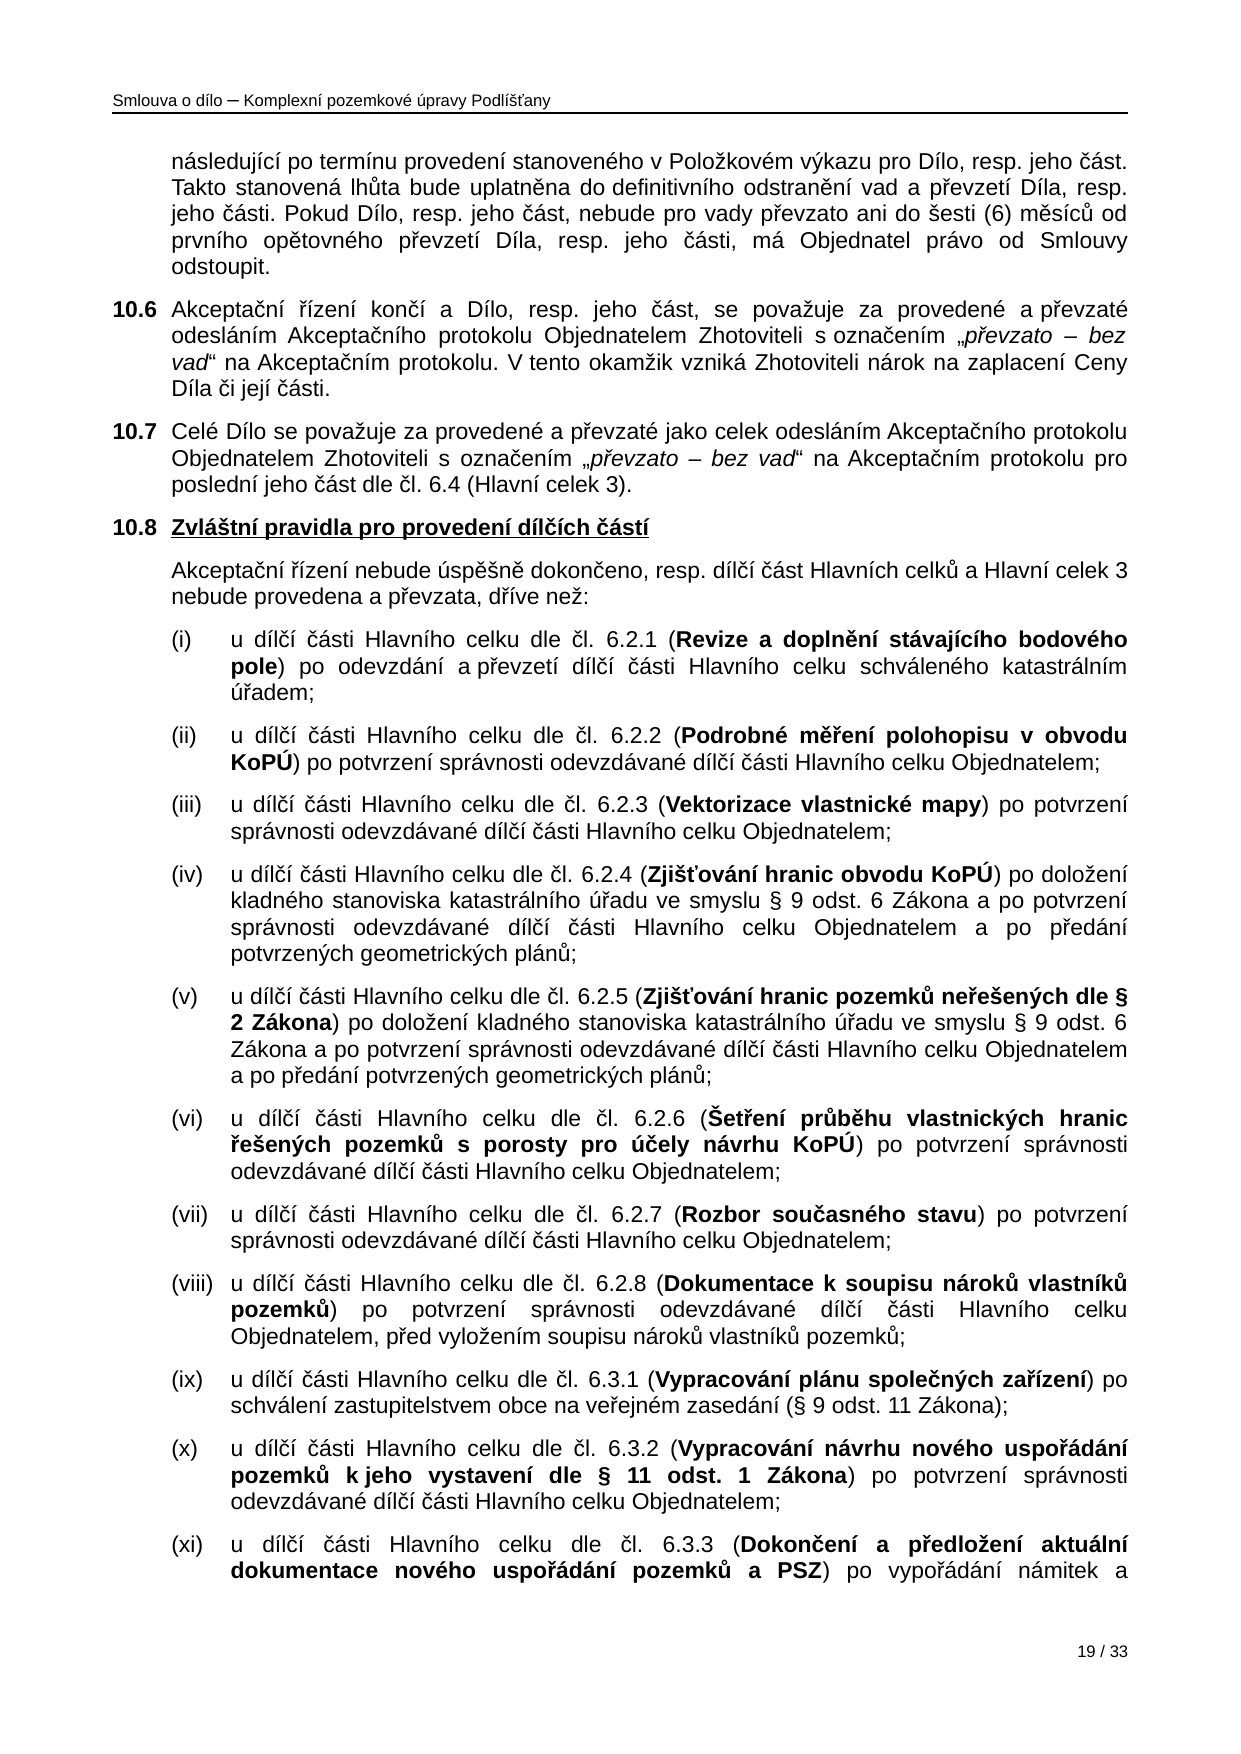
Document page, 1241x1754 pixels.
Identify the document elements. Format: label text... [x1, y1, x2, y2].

text Zvláštní pravidla pro provedení dílčích částí [112, 514, 1128, 540]
list u dílčí části Hlavního celku dle čl. 6.3.1 (Vypracování plánu společných zařízení) po schválení zastupitelstvem obce na veřejném zasedání (§ 9 odst. 11 Zákona); [171, 1366, 1128, 1418]
list u dílčí části Hlavního celku dle čl. 6.2.2 (Podrobné měření polohopisu v obvodu KoPÚ) po potvrzení správnosti odevzdávané dílčí části Hlavního celku Objednatelem; [171, 722, 1128, 775]
list u dílčí části Hlavního celku dle čl. 6.2.4 (Zjišťování hranic obvodu KoPÚ) po doložení kladného stanoviska katastrálního úřadu ve smyslu § 9 odst. 6 Zákona a po potvrzení správnosti odevzdávané dílčí části Hlavního celku Objednatelem a po předání potvrzených geometrických plánů; [171, 861, 1128, 966]
list Akceptační řízení nebude úspěšně dokončeno, resp. dílčí část Hlavních celků a Hlavní celek 3 nebude provedena a převzata, dříve než: [171, 557, 1128, 610]
list u dílčí části Hlavního celku dle čl. 6.2.5 (Zjišťování hranic pozemků neřešených dle § 2 Zákona) po doložení kladného stanoviska katastrálního úřadu ve smyslu § 9 odst. 6 Zákona a po potvrzení správnosti odevzdávané dílčí části Hlavního celku Objednatelem a po předání potvrzených geometrických plánů; [171, 983, 1128, 1088]
list u dílčí části Hlavního celku dle čl. 6.2.7 (Rozbor současného stavu) po potvrzení správnosti odevzdávané dílčí části Hlavního celku Objednatelem; [171, 1201, 1128, 1253]
list u dílčí části Hlavního celku dle čl. 6.2.6 (Šetření průběhu vlastnických hranic řešených pozemků s porosty pro účely návrhu KoPÚ) po potvrzení správnosti odevzdávané dílčí části Hlavního celku Objednatelem; [171, 1105, 1128, 1184]
text Akceptační řízení končí a Dílo, resp. jeho část, se považuje za provedené a převzaté odesláním Akceptačního protokolu Objednatelem Zhotoviteli s označením „převzato – bez vad“ na Akceptačním protokolu. V tento okamžik vzniká Zhotoviteli nárok na zaplacení Ceny Díla či její části. [112, 296, 1128, 402]
list u dílčí části Hlavního celku dle čl. 6.3.2 (Vypracování návrhu nového uspořádání pozemků k jeho vystavení dle § 11 odst. 1 Zákona) po potvrzení správnosti odevzdávané dílčí části Hlavního celku Objednatelem; [171, 1435, 1128, 1514]
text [112, 148, 1128, 279]
list u dílčí části Hlavního celku dle čl. 6.2.8 (Dokumentace k soupisu nároků vlastníků pozemků) po potvrzení správnosti odevzdávané dílčí části Hlavního celku Objednatelem, před vyložením soupisu nároků vlastníků pozemků; [171, 1270, 1128, 1349]
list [171, 1531, 1128, 1584]
list u dílčí části Hlavního celku dle čl. 6.2.3 (Vektorizace vlastnické mapy) po potvrzení správnosti odevzdávané dílčí části Hlavního celku Objednatelem; [171, 791, 1128, 844]
text Celé Dílo se považuje za provedené a převzaté jako celek odesláním Akceptačního protokolu Objednatelem Zhotoviteli s označením „převzato – bez vad“ na Akceptačním protokolu pro poslední jeho část dle čl. 6.4 (Hlavní celek 3). [112, 418, 1128, 497]
list u dílčí části Hlavního celku dle čl. 6.2.1 (Revize a doplnění stávajícího bodového pole) po odevzdání a převzetí dílčí části Hlavního celku schváleného katastrálním úřadem; [171, 626, 1128, 705]
